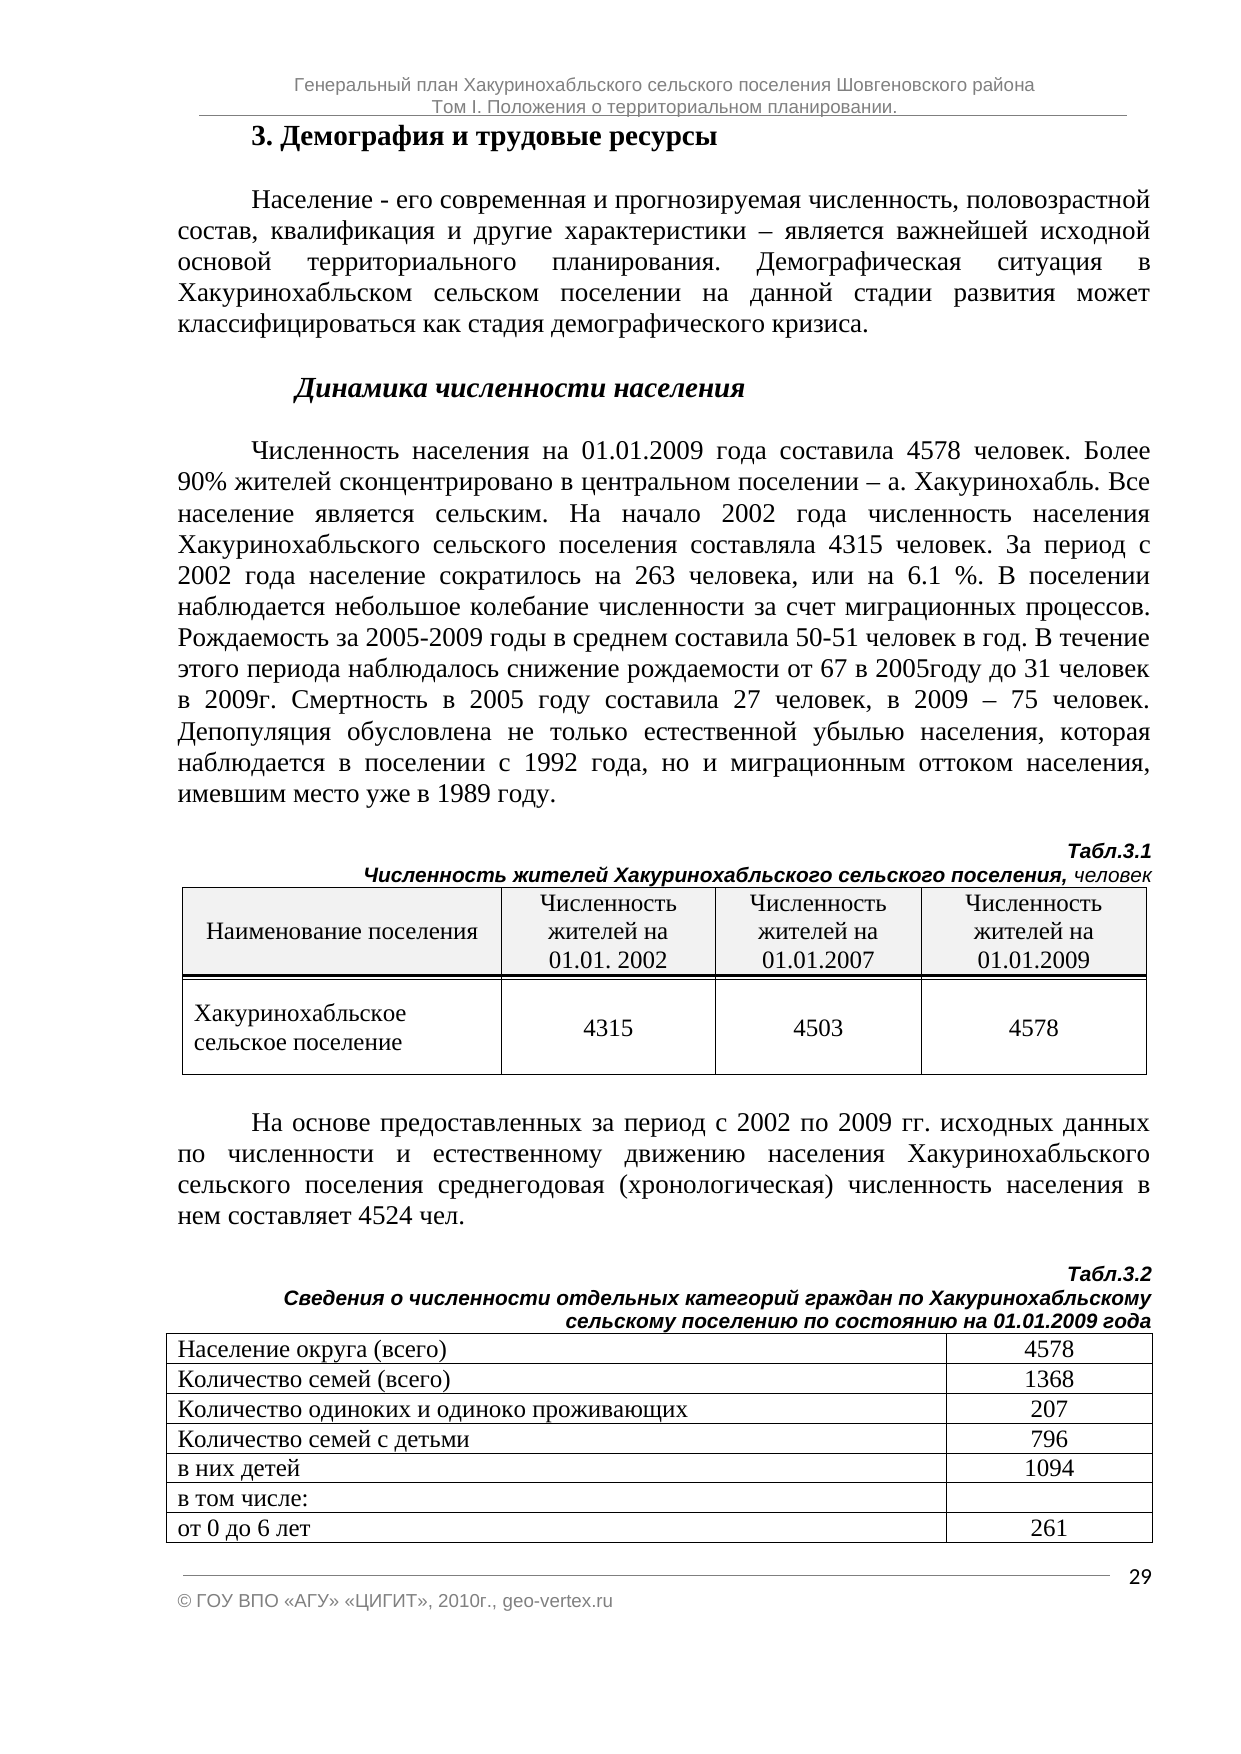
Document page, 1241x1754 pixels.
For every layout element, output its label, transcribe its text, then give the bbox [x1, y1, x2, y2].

table_cell 1368 [947, 1364, 1152, 1393]
table_cell 207 [947, 1394, 1152, 1423]
table_header 4578 [947, 1334, 1152, 1363]
table_cell 261 [947, 1513, 1152, 1542]
table_cell Количество одиноких и одиноко проживающих [167, 1394, 946, 1423]
subtitle Динамика численности населения [177, 370, 1152, 403]
text Сведения о численности отдельных категорий граждан по Хакуринохабльскому сельскому поселению по состоянию на 01.01.2009 года [177, 1285, 1152, 1333]
table_cell [947, 1483, 1152, 1512]
table_cell Хакуринохабльское сельское поселение [183, 980, 501, 1074]
table_header Численность жителей на 01.01.2007 [716, 888, 921, 974]
text Население - его современная и прогнозируемая численность, половозрастной состав, квалификация и другие характеристики – является важнейшей исходной основой территориального планирования. Демографическая ситуация в Хакуринохабльском сельском поселении на данной стадии развития может классифицироваться как стадия демографического кризиса. [177, 183, 1152, 338]
table_header Численность жителей на 01.01. 2002 [502, 888, 715, 974]
table_cell от 0 до 6 лет [167, 1513, 946, 1542]
table_cell 796 [947, 1424, 1152, 1452]
table_cell в том числе: [167, 1483, 946, 1512]
table_cell 4315 [502, 980, 715, 1074]
text Табл.3.1 [177, 839, 1152, 863]
table_cell 4578 [922, 980, 1146, 1074]
table_cell Количество семей с детьми [167, 1424, 946, 1452]
table_cell 1094 [947, 1454, 1152, 1482]
table_cell 4503 [716, 980, 921, 1074]
text На основе предоставленных за период с 2002 по 2009 гг. исходных данных по численности и естественному движению населения Хакуринохабльского сельского поселения среднегодовая (хронологическая) численность населения в нем составляет 4524 чел. [177, 1106, 1152, 1230]
table_header Население округа (всего) [167, 1334, 946, 1363]
text Численность населения на 01.01.2009 года составила 4578 человек. Более 90% жителей сконцентрировано в центральном поселении – а. Хакуринохабль. Все население является сельским. На начало 2002 года численность населения Хакуринохабльского сельского поселения составляла 4315 человек. За период с 2002 года население сократилось на 263 человека, или на 6.1 %. В поселении наблюдается небольшое колебание численности за счет миграционных процессов. Рождаемость за 2005-2009 годы в среднем составила 50-51 человек в год. В течение этого периода наблюдалось снижение рождаемости от 67 в 2005году до 31 человек в 2009г. Смертность в 2005 году составила 27 человек, в 2009 – 75 человек. Депопуляция обусловлена не только естественной убылью населения, которая наблюдается в поселении с 1992 года, но и миграционным оттоком населения, имевшим место уже в 1989 году. [177, 434, 1152, 808]
table_header Наименование поселения [183, 888, 501, 974]
text Табл.3.2 [177, 1261, 1152, 1285]
subtitle 3. Демография и трудовые ресурсы [177, 118, 1152, 152]
text Численность жителей Хакуринохабльского сельского поселения, человек [177, 863, 1152, 887]
table_cell Количество семей (всего) [167, 1364, 946, 1393]
table_header Численность жителей на 01.01.2009 [922, 888, 1146, 974]
table_cell в них детей [167, 1454, 946, 1482]
